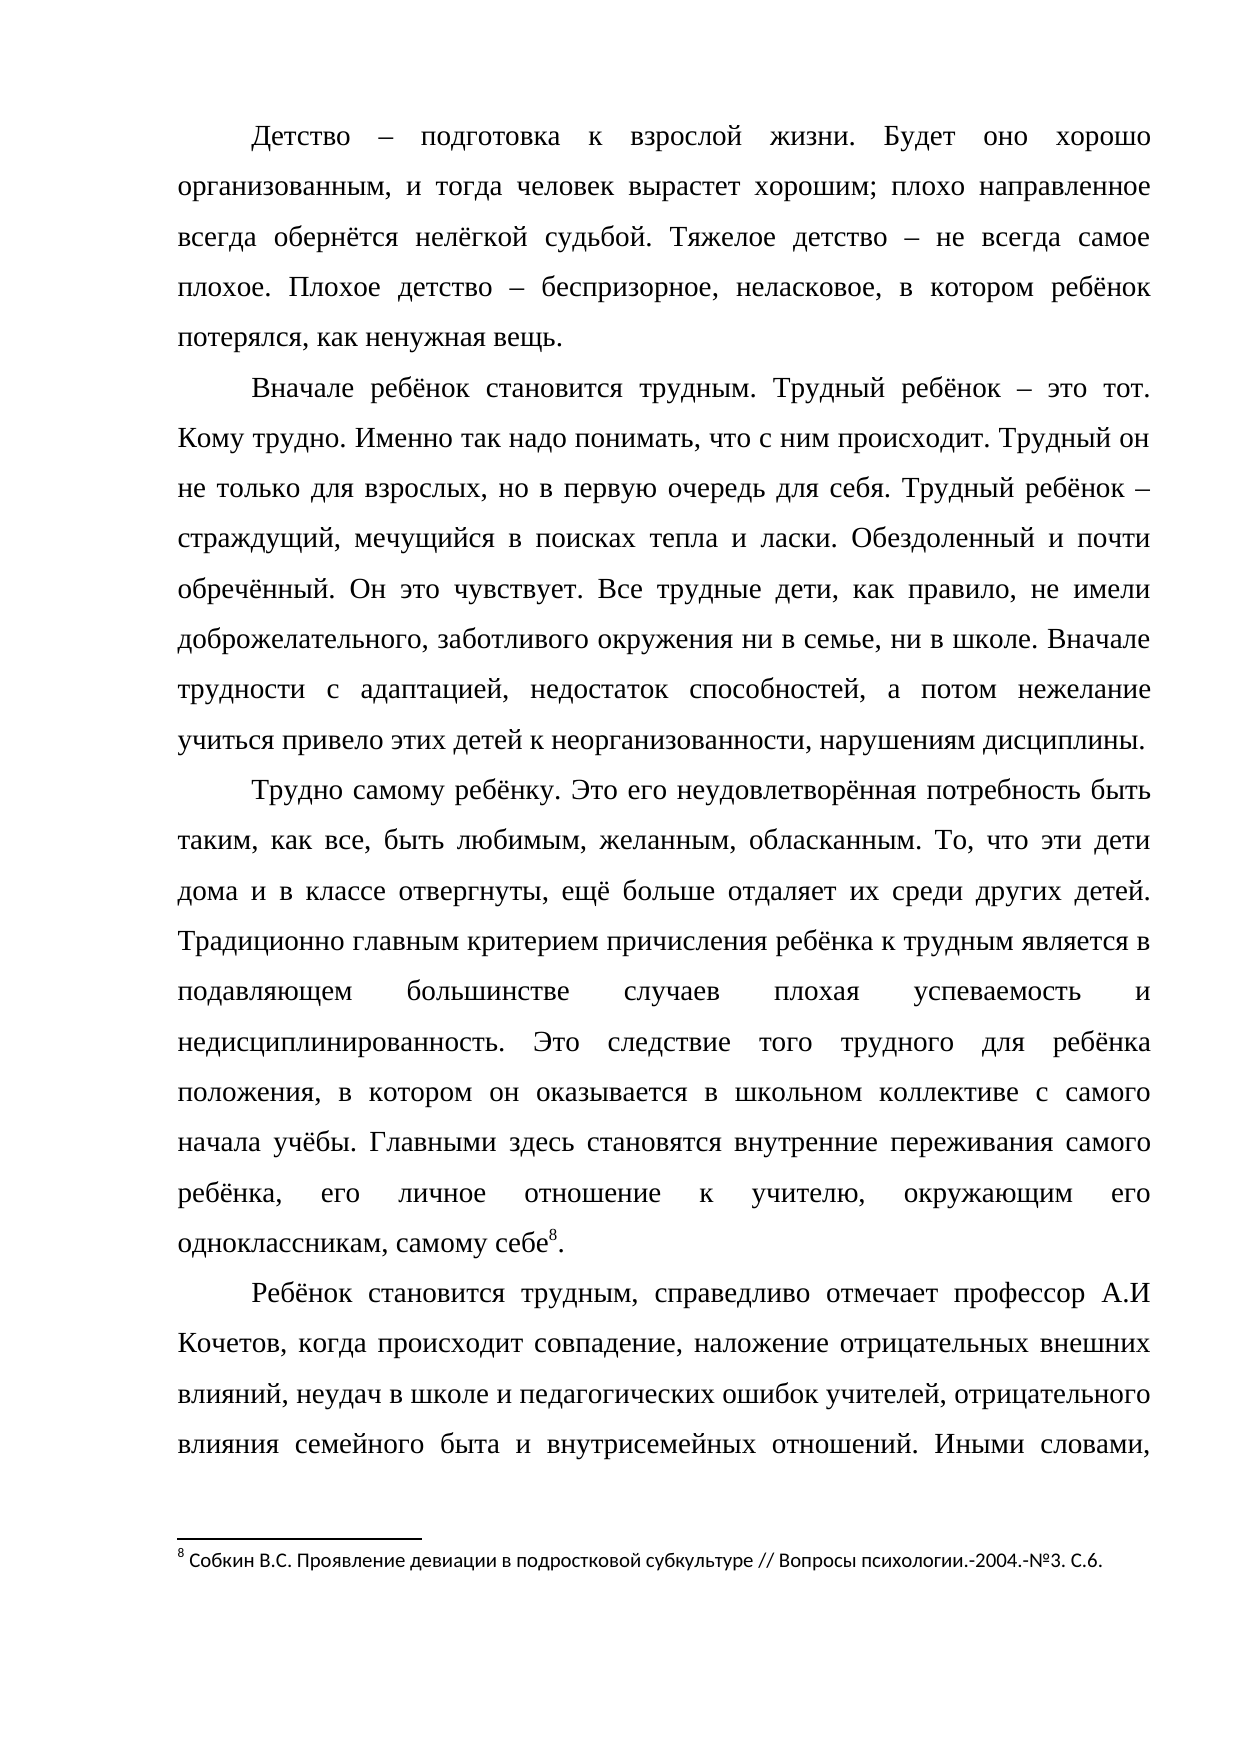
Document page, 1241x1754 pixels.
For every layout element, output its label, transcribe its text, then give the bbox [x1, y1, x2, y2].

text Вначале ребёнок становится трудным. Трудный ребёнок – это тот. Кому трудно. Именно так надо понимать, что с ним происходит. Трудный он не только для взрослых, но в первую очередь для себя. Трудный ребёнок – страждущий, мечущийся в поисках тепла и ласки. Обездоленный и почти обречённый. Он это чувствует. Все трудные дети, как правило, не имели доброжелательного, заботливого окружения ни в семье, ни в школе. Вначале трудности с адаптацией, недостаток способностей, а потом нежелание учиться привело этих детей к неорганизованности, нарушениям дисциплины. [177, 370, 1152, 755]
text Трудно самому ребёнку. Это его неудовлетворённая потребность быть таким, как все, быть любимым, желанным, обласканным. То, что эти дети дома и в классе отвергнуты, ещё больше отдаляет их среди других детей. Традиционно главным критерием причисления ребёнка к трудным является в подавляющем большинстве случаев плохая успеваемость и недисциплинированность. Это следствие того трудного для ребёнка положения, в котором он оказывается в школьном коллективе с самого начала учёбы. Главными здесь становятся внутренние переживания самого ребёнка, его личное отношение к учителю, окружающим его одноклассникам, самому себе. [177, 772, 1152, 1258]
text Детство – подготовка к взрослой жизни. Будет оно хорошо организованным, и тогда человек вырастет хорошим; плохо направленное всегда обернётся нелёгкой судьбой. Тяжелое детство – не всегда самое плохое. Плохое детство – беспризорное, неласковое, в котором ребёнок потерялся, как ненужная вещь. [177, 118, 1152, 353]
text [177, 1275, 1152, 1460]
